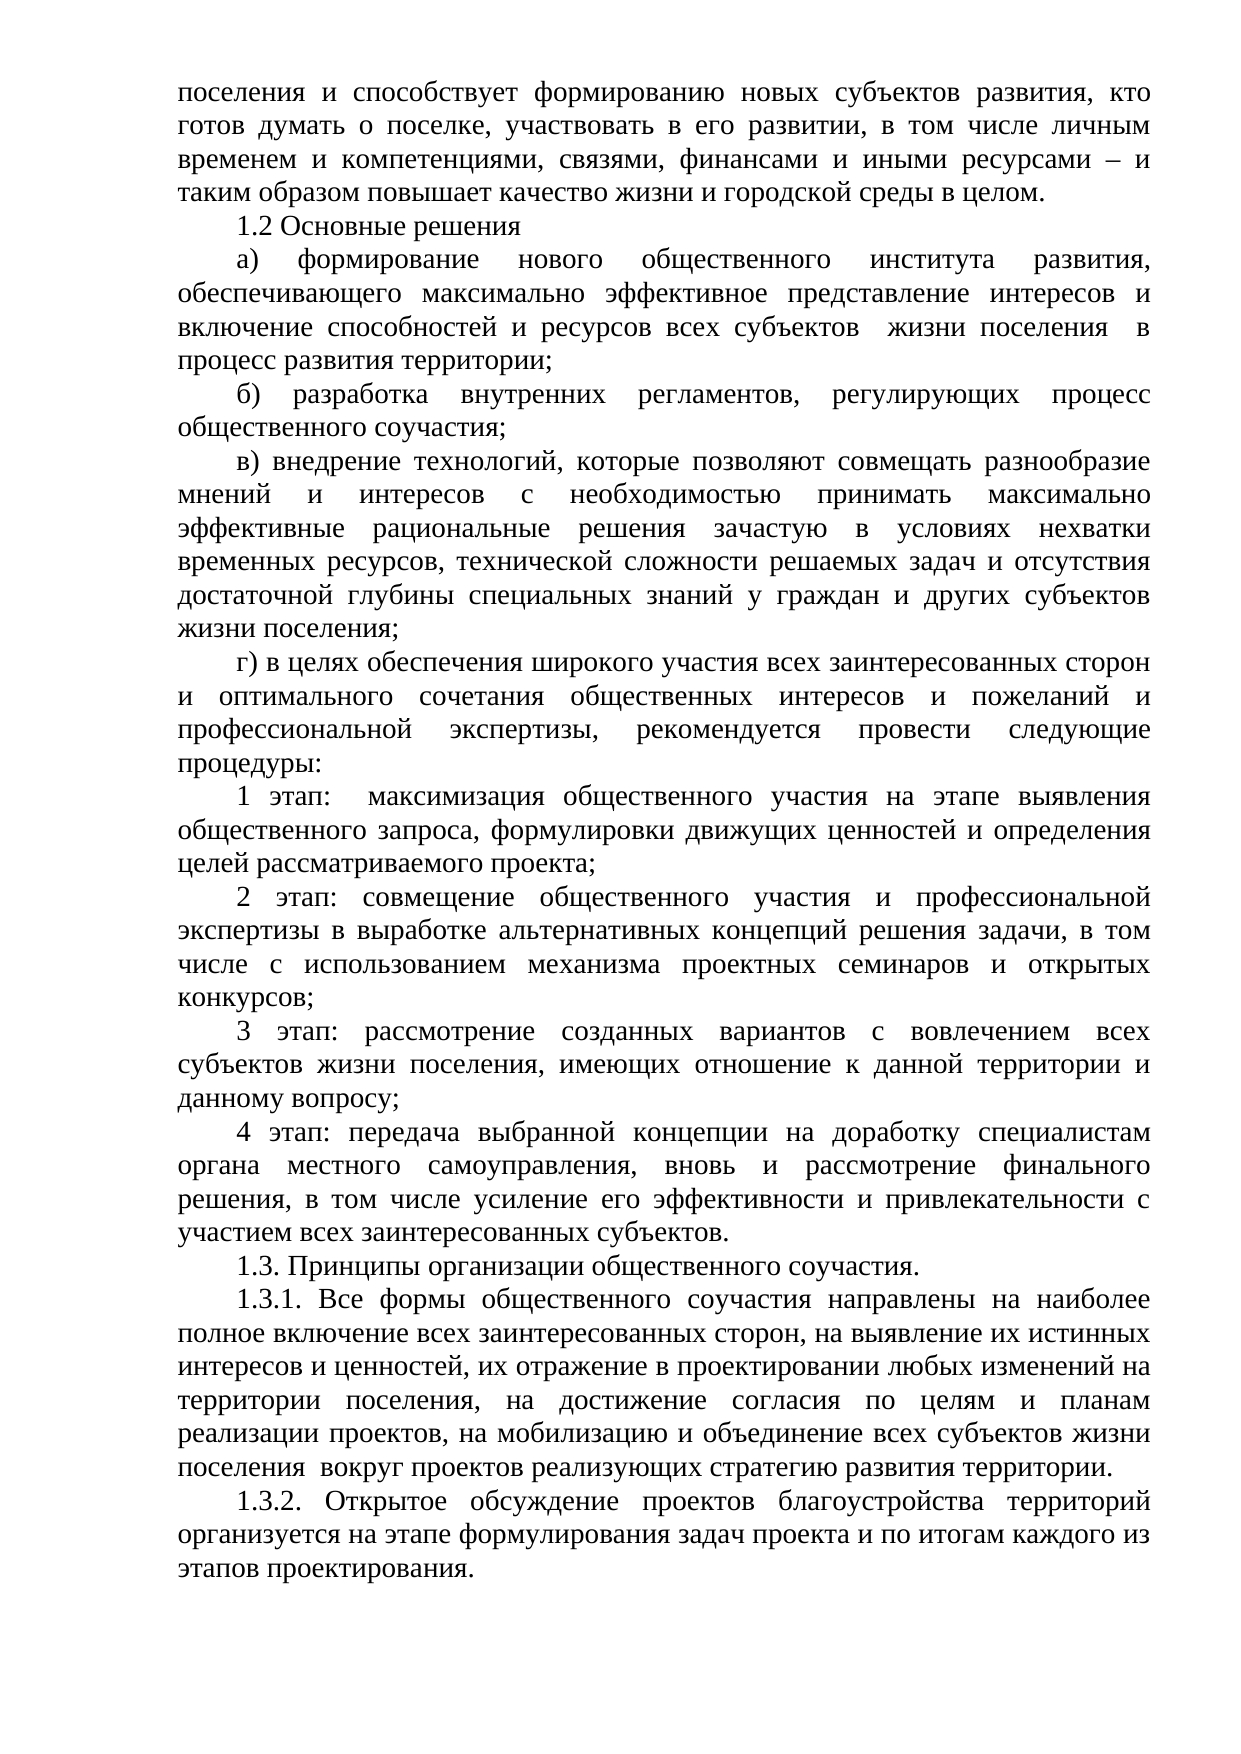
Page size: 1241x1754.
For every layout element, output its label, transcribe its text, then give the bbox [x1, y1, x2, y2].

text 1.2 Основные решения [177, 208, 1152, 242]
text 1 этап: максимизация общественного участия на этапе выявления общественного запроса, формулировки движущих ценностей и определения целей рассматриваемого проекта; [177, 778, 1152, 879]
text 1.3.1. Все формы общественного соучастия направлены на наиболее полное включение всех заинтересованных сторон, на выявление их истинных интересов и ценностей, их отражение в проектировании любых изменений на территории поселения, на достижение согласия по целям и планам реализации проектов, на мобилизацию и объединение всех субъектов жизни поселения вокруг проектов реализующих стратегию развития территории. [177, 1281, 1152, 1483]
text г) в целях обеспечения широкого участия всех заинтересованных сторон и оптимального сочетания общественных интересов и пожеланий и профессиональной экспертизы, рекомендуется провести следующие процедуры: [177, 644, 1152, 778]
text 1.3. Принципы организации общественного соучастия. [177, 1248, 1152, 1281]
text а) формирование нового общественного института развития, обеспечивающего максимально эффективное представление интересов и включение способностей и ресурсов всех субъектов жизни поселения в процесс развития территории; [177, 242, 1152, 376]
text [177, 74, 1152, 208]
text 2 этап: совмещение общественного участия и профессиональной экспертизы в выработке альтернативных концепций решения задачи, в том числе с использованием механизма проектных семинаров и открытых конкурсов; [177, 879, 1152, 1013]
text б) разработка внутренних регламентов, регулирующих процесс общественного соучастия; [177, 376, 1152, 443]
text в) внедрение технологий, которые позволяют совмещать разнообразие мнений и интересов с необходимостью принимать максимально эффективные рациональные решения зачастую в условиях нехватки временных ресурсов, технической сложности решаемых задач и отсутствия достаточной глубины специальных знаний у граждан и других субъектов жизни поселения; [177, 443, 1152, 644]
text 1.3.2. Открытое обсуждение проектов благоустройства территорий организуется на этапе формулирования задач проекта и по итогам каждого из этапов проектирования. [177, 1483, 1152, 1583]
text 4 этап: передача выбранной концепции на доработку специалистам органа местного самоуправления, вновь и рассмотрение финального решения, в том числе усиление его эффективности и привлекательности с участием всех заинтересованных субъектов. [177, 1114, 1152, 1248]
text 3 этап: рассмотрение созданных вариантов с вовлечением всех субъектов жизни поселения, имеющих отношение к данной территории и данному вопросу; [177, 1013, 1152, 1114]
